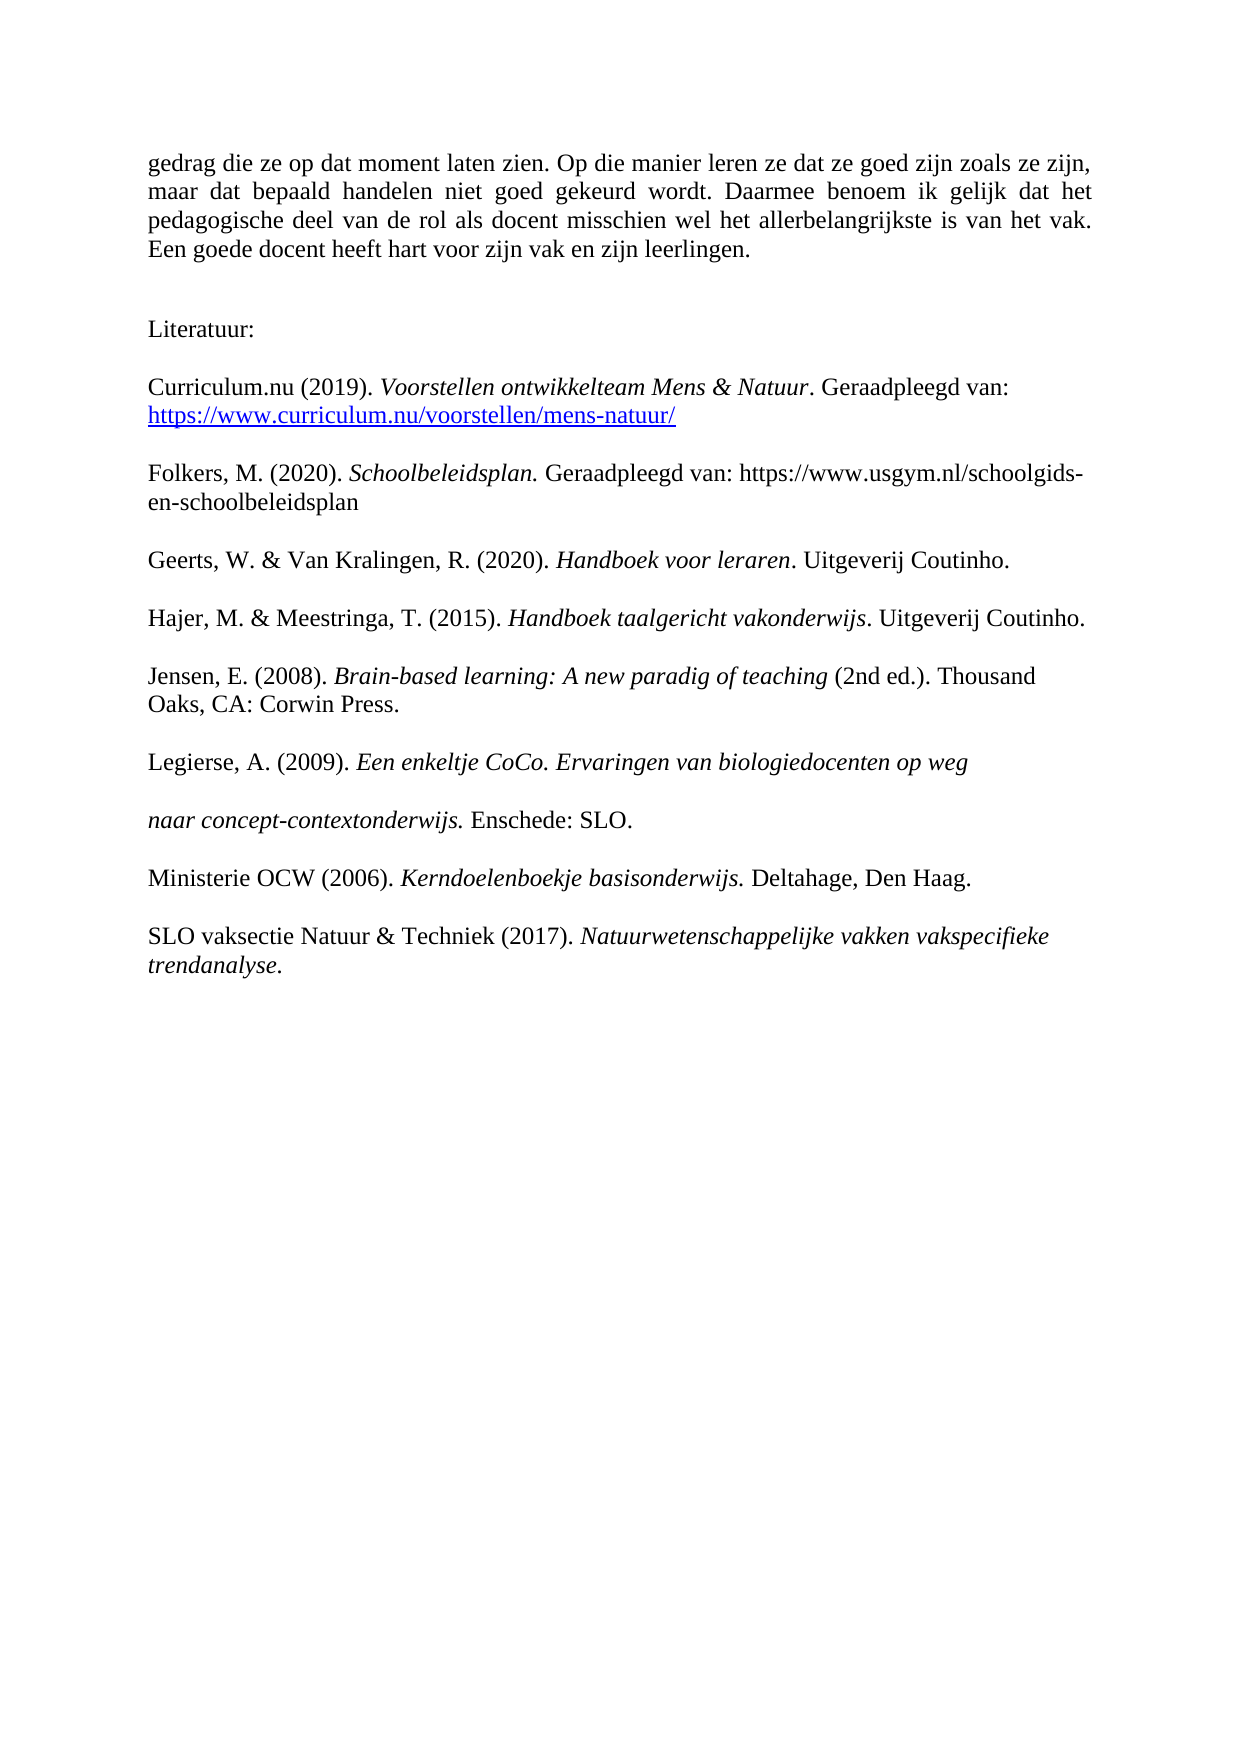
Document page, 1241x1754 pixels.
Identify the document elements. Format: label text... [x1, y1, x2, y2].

text Legierse, A. (2009). Een enkeltje CoCo. Ervaringen van biologiedocenten op weg [148, 747, 1093, 776]
text SLO vaksectie Natuur & Techniek (2017). Natuurwetenschappelijke vakken vakspecifieke trendanalyse. [148, 921, 1093, 979]
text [148, 148, 1093, 263]
text naar concept-contextonderwijs. Enschede: SLO. [148, 805, 1093, 834]
text Hajer, M. & Meestringa, T. (2015). Handboek taalgericht vakonderwijs. Uitgeverij Coutinho. [148, 603, 1093, 632]
text Geerts, W. & Van Kralingen, R. (2020). Handboek voor leraren. Uitgeverij Coutinho. [148, 545, 1093, 574]
text Jensen, E. (2008). Brain-based learning: A new paradig of teaching (2nd ed.). Thousand Oaks, CA: Corwin Press. [148, 661, 1093, 718]
text Curriculum.nu (2019). Voorstellen ontwikkelteam Mens & Natuur. Geraadpleegd van: https://www.curriculum.nu/voorstellen/mens-natuur/ [148, 372, 1093, 429]
text Ministerie OCW (2006). Kerndoelenboekje basisonderwijs. Deltahage, Den Haag. [148, 863, 1093, 892]
text Folkers, M. (2020). Schoolbeleidsplan. Geraadpleegd van: https://www.usgym.nl/schoolgids-en-schoolbeleidsplan [148, 458, 1093, 516]
text Literatuur: [148, 314, 1093, 342]
